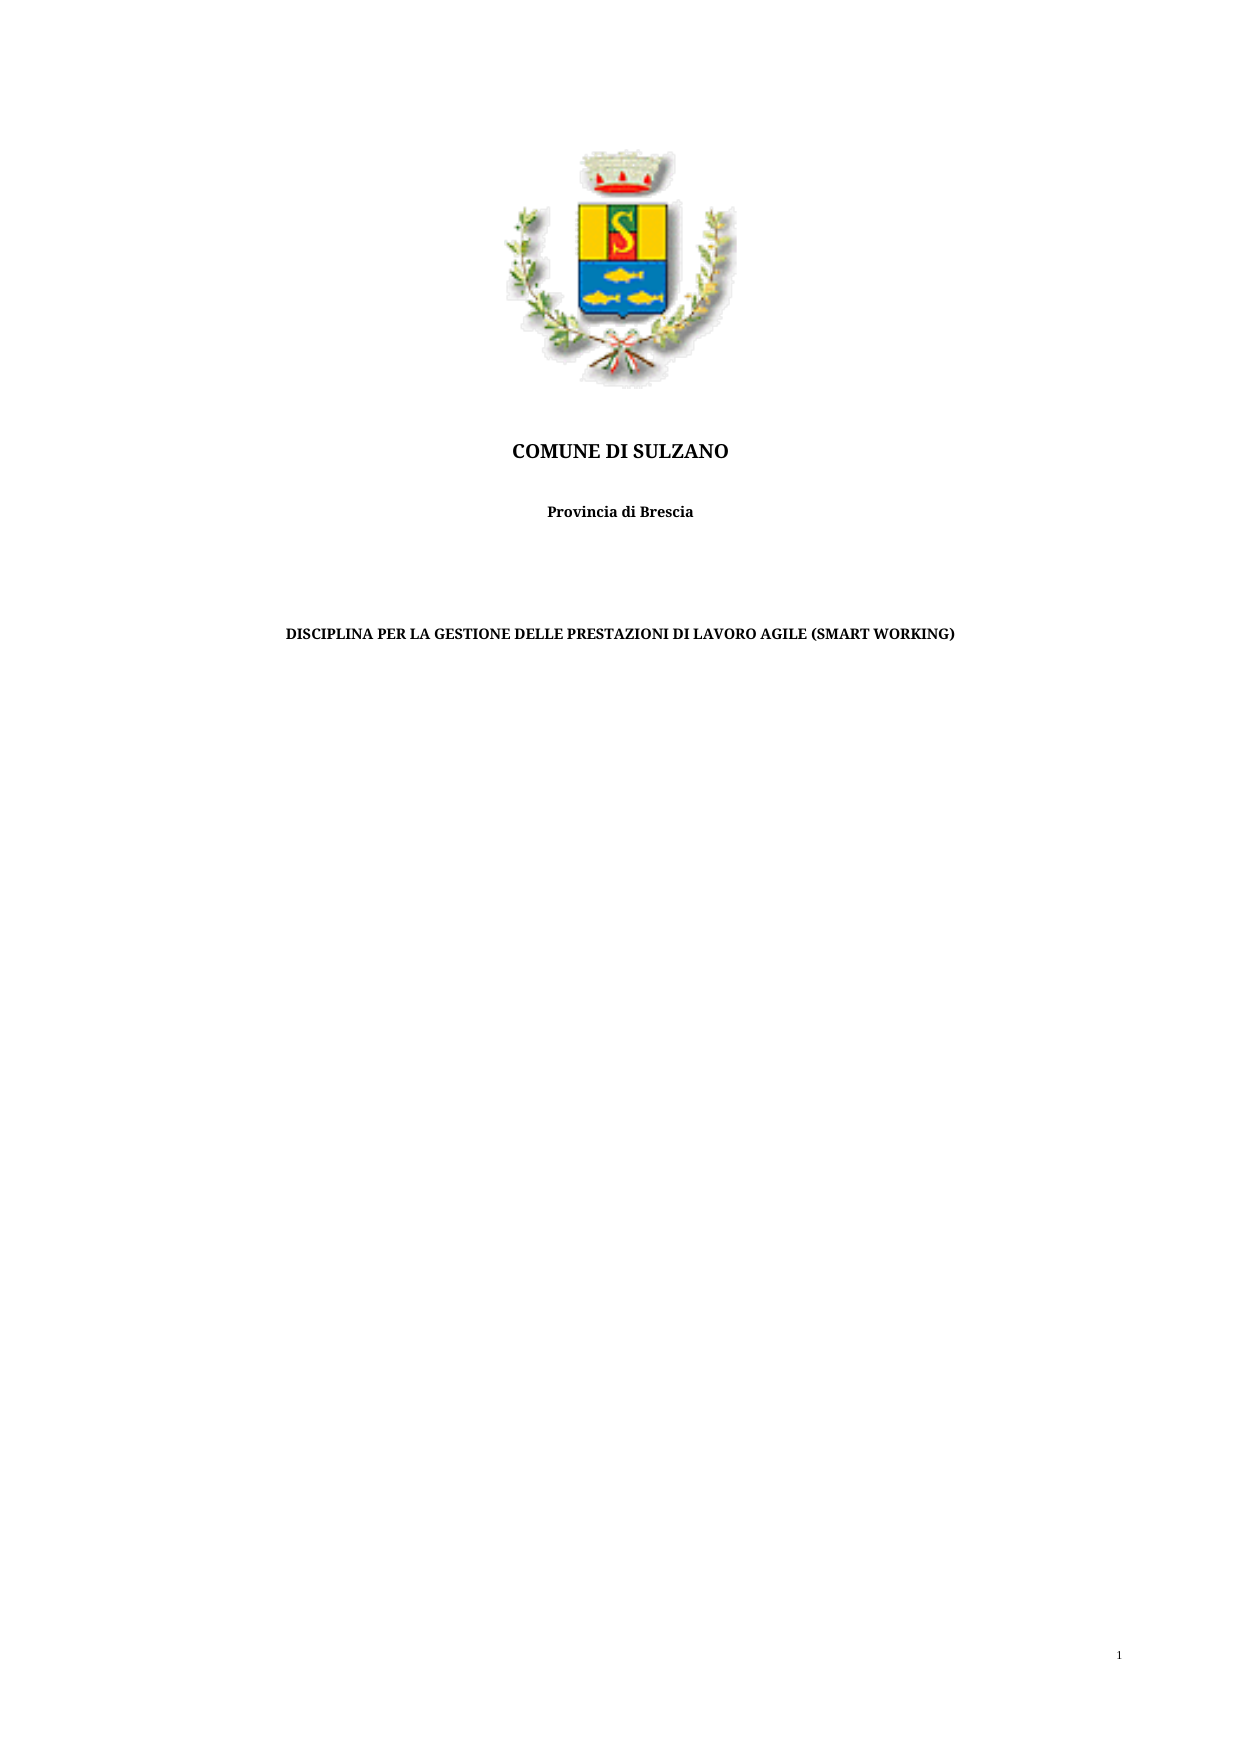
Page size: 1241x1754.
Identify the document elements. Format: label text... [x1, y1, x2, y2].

text COMUNE DI SULZANO [118, 419, 1123, 464]
text Provincia di Brescia [118, 488, 1123, 522]
picture [503, 148, 737, 389]
text DISCIPLINA PER LA GESTIONE DELLE PRESTAZIONI DI LAVORO AGILE (SMART WORKING) [118, 610, 1123, 644]
